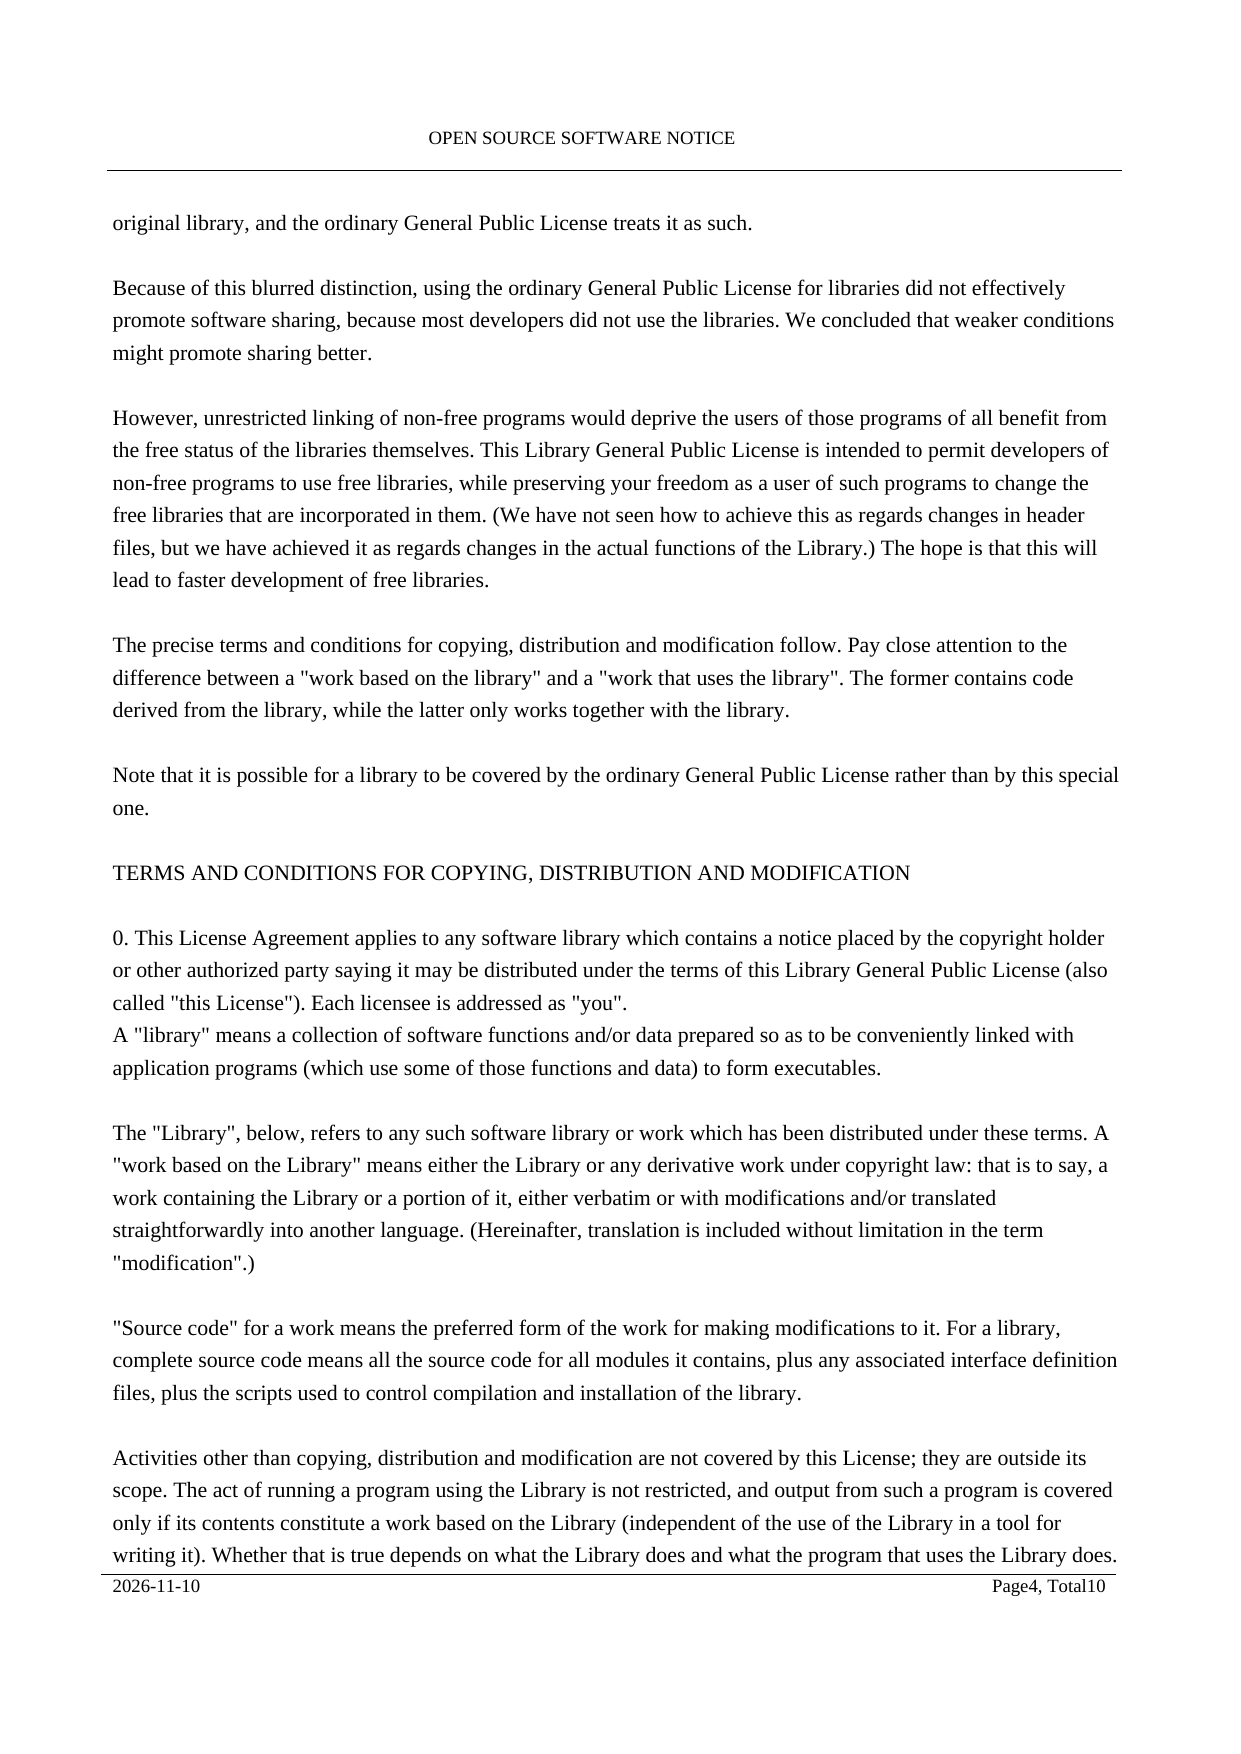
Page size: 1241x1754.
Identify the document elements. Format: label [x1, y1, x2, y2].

text [112, 206, 1128, 1571]
